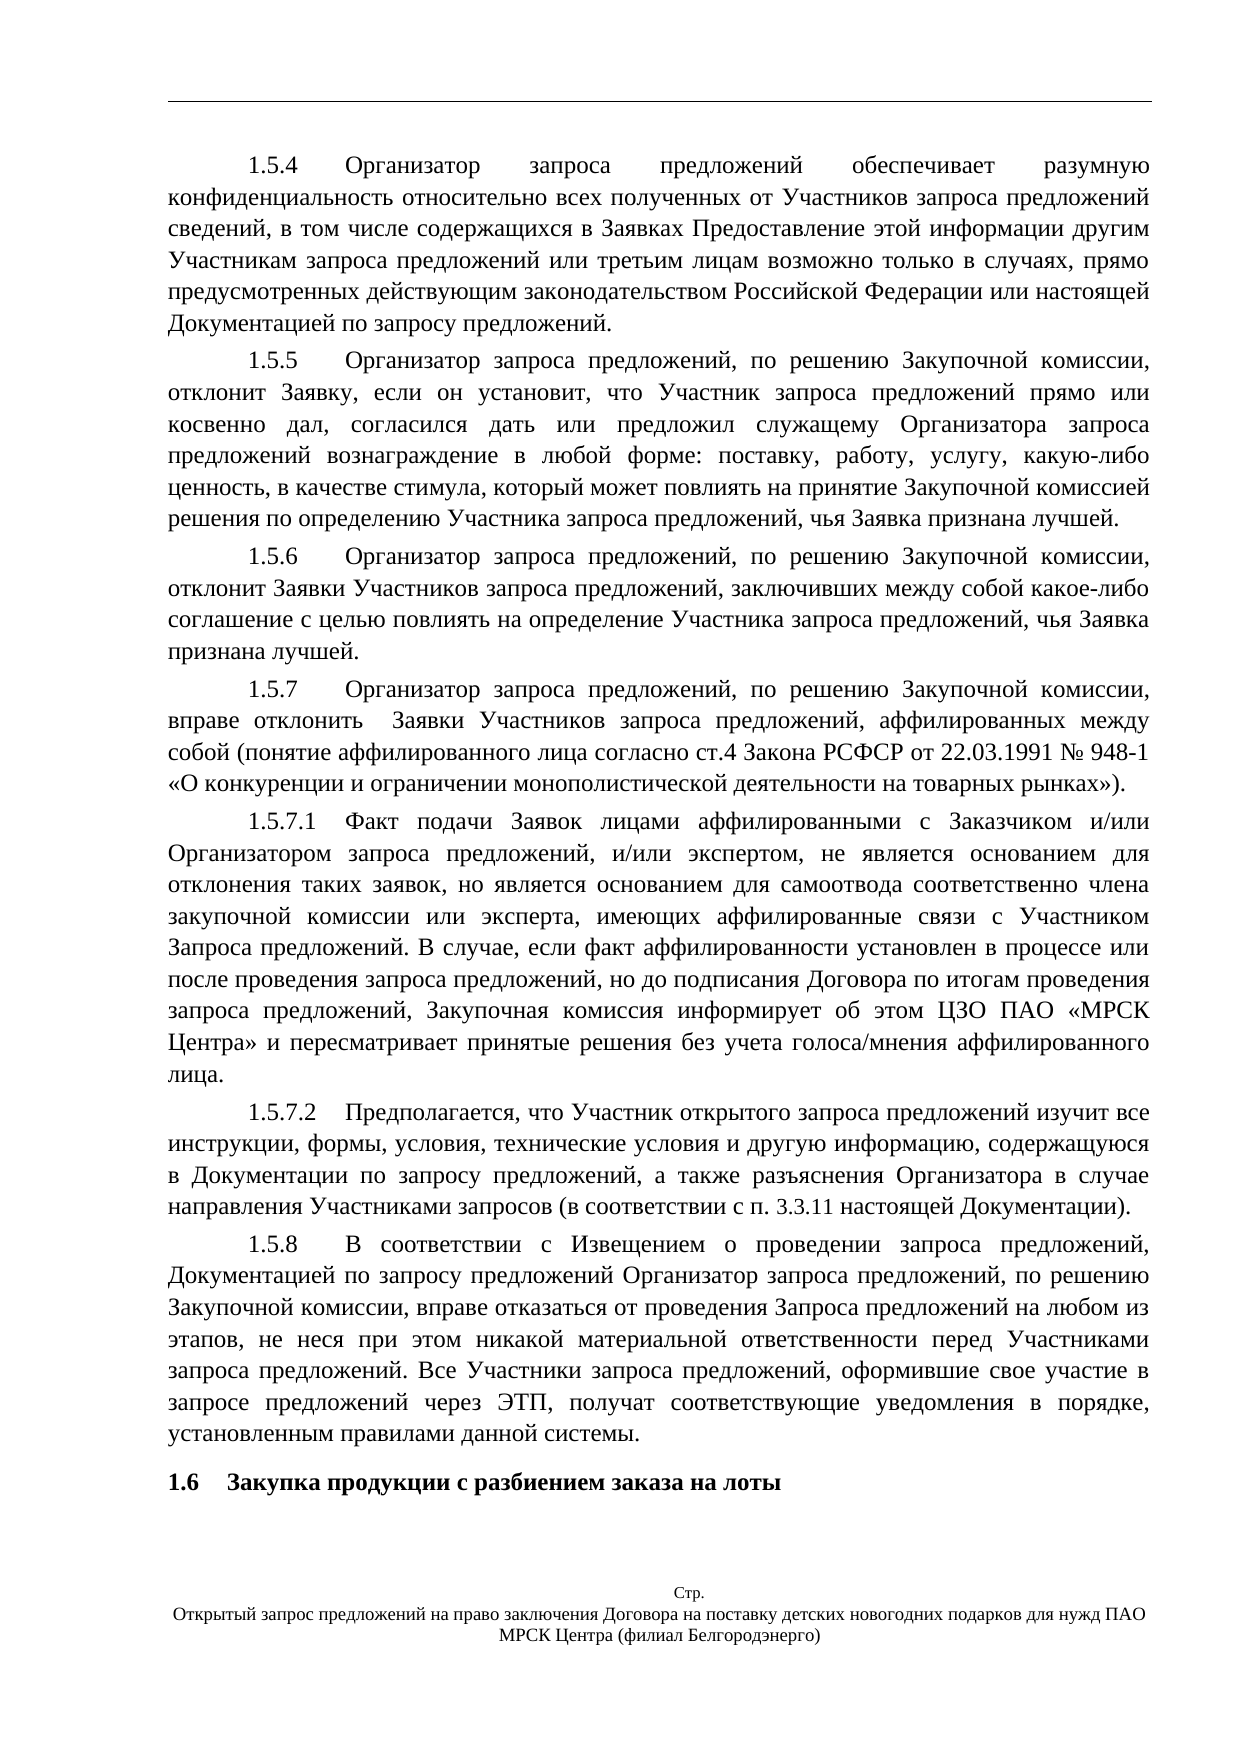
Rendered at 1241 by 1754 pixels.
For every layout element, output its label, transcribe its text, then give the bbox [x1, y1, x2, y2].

list Организатор запроса предложений, по решению Закупочной комиссии, вправе отклонить Заявки Участников запроса предложений, аффилированных между собой (понятие аффилированного лица согласно ст.4 Закона РСФСР от 22.03.1991 № 948-1 «О конкуренции и ограничении монополистической деятельности на товарных рынках»). [168, 674, 1150, 797]
subtitle Закупка продукции с разбиением заказа на лоты [168, 1467, 1152, 1495]
list Предполагается, что Участник открытого запроса предложений изучит все инструкции, формы, условия, технические условия и другую информацию, содержащуюся в Документации по запросу предложений, а также разъяснения Организатора в случае направления Участниками запросов (в соответствии с п. 3.3.11 настоящей Документации). [168, 1097, 1150, 1220]
list В соответствии с Извещением о проведении запроса предложений, Документацией по запросу предложений Организатор запроса предложений, по решению Закупочной комиссии, вправе отказаться от проведения Запроса предложений на любом из этапов, не неся при этом никакой материальной ответственности перед Участниками запроса предложений. Все Участники запроса предложений, оформившие свое участие в запросе предложений через ЭТП, получат соответствующие уведомления в порядке, установленным правилами данной системы. [168, 1229, 1150, 1447]
list Организатор запроса предложений, по решению Закупочной комиссии, отклонит Заявки Участников запроса предложений, заключивших между собой какое-либо соглашение с целью повлиять на определение Участника запроса предложений, чья Заявка признана лучшей. [168, 541, 1150, 665]
list Факт подачи Заявок лицами аффилированными с Заказчиком и/или Организатором запроса предложений, и/или экспертом, не является основанием для отклонения таких заявок, но является основанием для самоотвода соответственно члена закупочной комиссии или эксперта, имеющих аффилированные связи с Участником Запроса предложений. В случае, если факт аффилированности установлен в процессе или после проведения запроса предложений, но до подписания Договора по итогам проведения запроса предложений, Закупочная комиссия информирует об этом ЦЗО ПАО «МРСК Центра» и пересматривает принятые решения без учета голоса/мнения аффилированного лица. [168, 806, 1150, 1087]
list Организатор запроса предложений обеспечивает разумную конфиденциальность относительно всех полученных от Участников запроса предложений сведений, в том числе содержащихся в Заявках Предоставление этой информации другим Участникам запроса предложений или третьим лицам возможно только в случаях, прямо предусмотренных действующим законодательством Российской Федерации или настоящей Документацией по запросу предложений. [168, 150, 1150, 337]
list Организатор запроса предложений, по решению Закупочной комиссии, отклонит Заявку, если он установит, что Участник запроса предложений прямо или косвенно дал, согласился дать или предложил служащему Организатора запроса предложений вознаграждение в любой форме: поставку, работу, услугу, какую-либо ценность, в качестве стимула, который может повлиять на принятие Закупочной комиссией решения по определению Участника запроса предложений, чья Заявка признана лучшей. [168, 346, 1150, 532]
